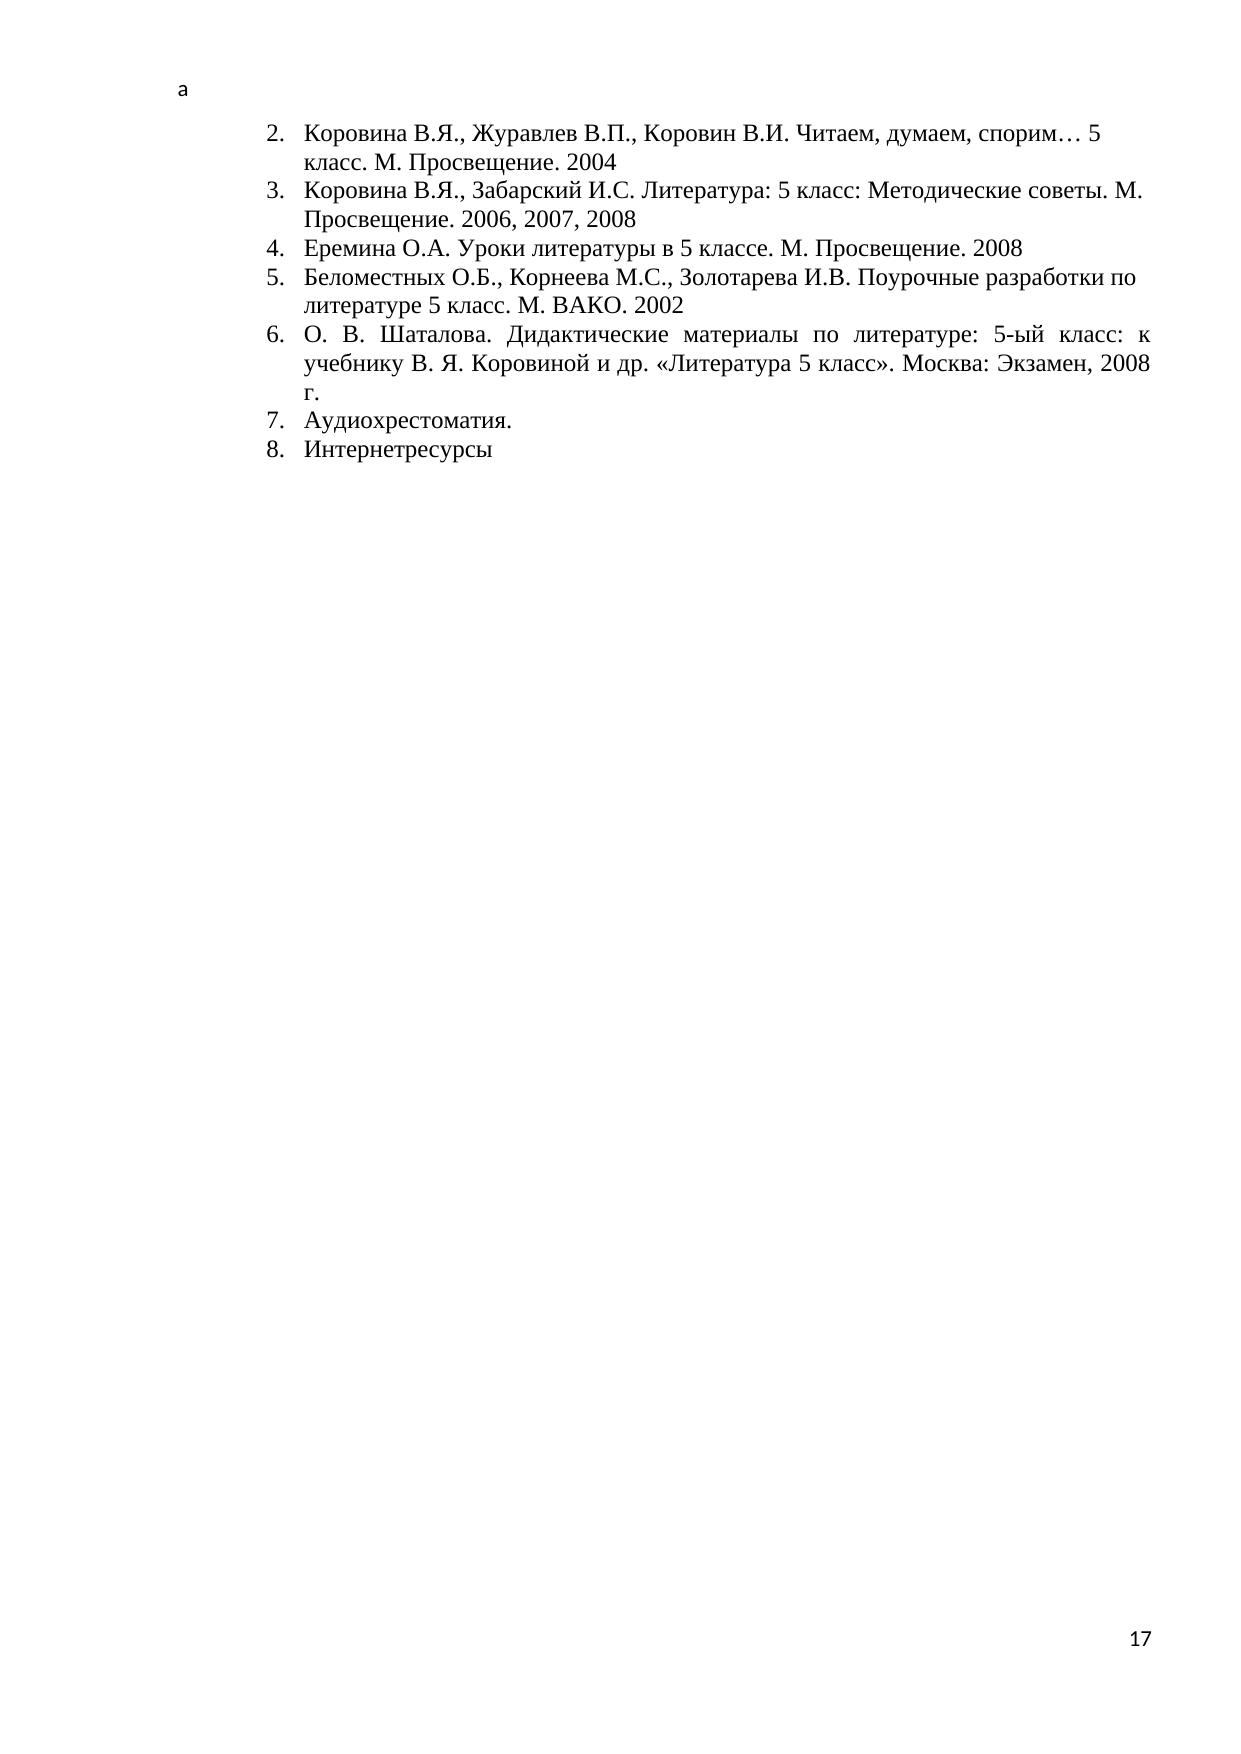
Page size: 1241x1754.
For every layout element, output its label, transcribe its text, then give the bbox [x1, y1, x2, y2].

list Еремина О.А. Уроки литературы в 5 классе. М. Просвещение. 2008 [266, 233, 1152, 262]
list Коровина В.Я., Забарский И.С. Литература: 5 класс: Методические советы. М. Просвещение. 2006, 2007, 2008 [266, 176, 1152, 233]
list Интернетресурсы [266, 434, 1152, 463]
list О. В. Шаталова. Дидактические материалы по литературе: 5-ый класс: к учебнику В. Я. Коровиной и др. «Литература 5 класс». Москва: Экзамен, . [266, 319, 1152, 406]
list Коровина В.Я., Журавлев В.П., Коровин В.И. Читаем, думаем, спорим… 5 класс. М. Просвещение. 2004 [266, 118, 1152, 176]
list Аудиохрестоматия. [266, 406, 1152, 434]
list Беломестных О.Б., Корнеева М.С., Золотарева И.В. Поурочные разработки по литературе 5 класс. М. ВАКО. 2002 [266, 262, 1152, 319]
